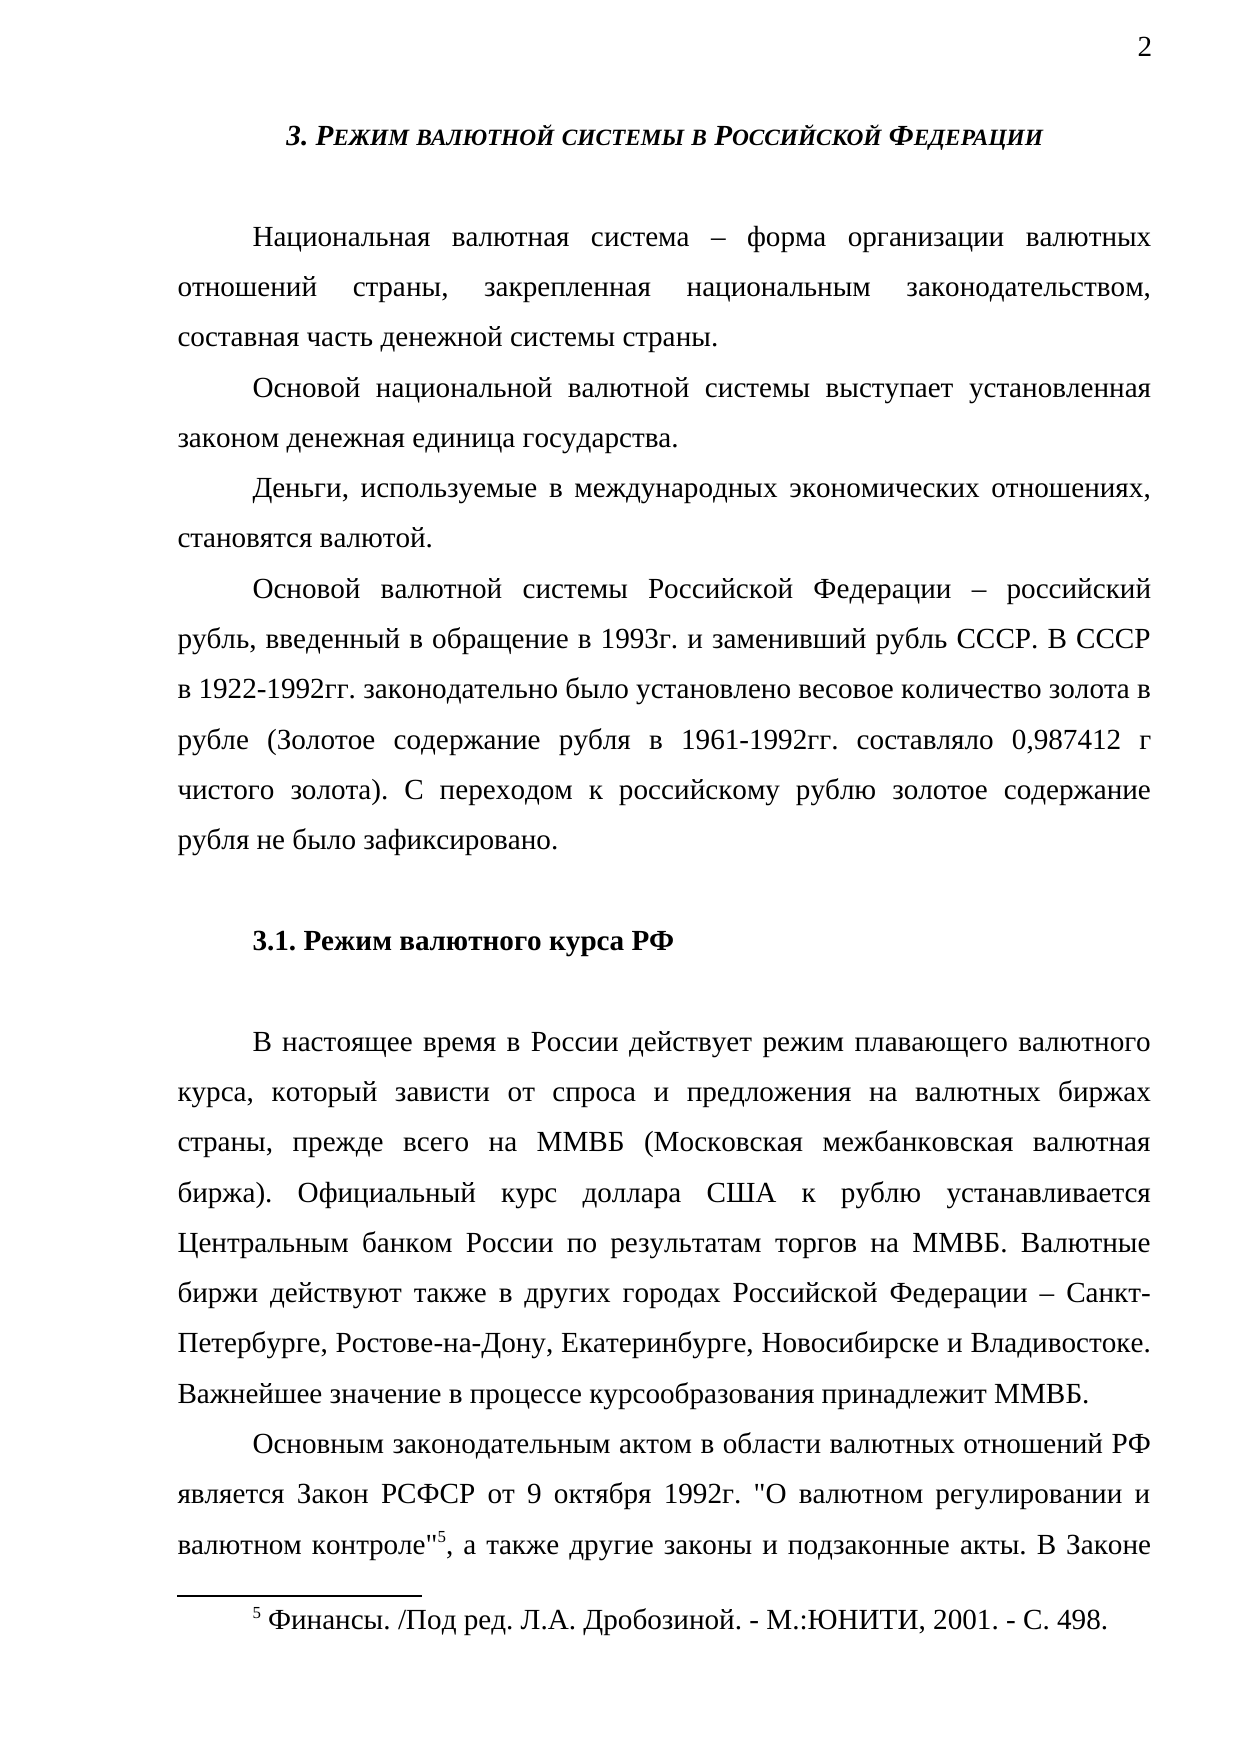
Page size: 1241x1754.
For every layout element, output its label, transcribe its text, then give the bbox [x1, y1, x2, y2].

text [177, 1426, 1152, 1560]
text В настоящее время в России действует режим плавающего валютного курса, который зависти от спроса и предложения на валютных биржах страны, прежде всего на ММВБ (Московская межбанковская валютная биржа). Официальный курс доллара США к рублю устанавливается Центральным банком России по результатам торгов на ММВБ. Валютные биржи действуют также в других городах Российской Федерации – Санкт-Петербурге, Ростове-на-Дону, Екатеринбурге, Новосибирске и Владивостоке. Важнейшее значение в процессе курсообразования принадлежит ММВБ. [177, 1024, 1152, 1409]
text Деньги, используемые в международных экономических отношениях, становятся валютой. [177, 470, 1152, 554]
subtitle 3. Режим валютной системы в Российской Федерации [177, 118, 1152, 152]
subtitle 3.1. Режим валютного курса РФ [177, 923, 1152, 957]
text Основой национальной валютной системы выступает установленная законом денежная единица государства. [177, 370, 1152, 453]
text Основой валютной системы Российской Федерации – российский рубль, введенный в обращение в 1993г. и заменивший рубль СССР. В СССР в 1922-1992гг. законодательно было установлено весовое количество золота в рубле (Золотое содержание рубля в 1961-1992гг. составляло 0,987412 г чистого золота). С переходом к российскому рублю золотое содержание рубля не было зафиксировано. [177, 571, 1152, 856]
text Национальная валютная система – форма организации валютных отношений страны, закрепленная национальным законодательством, составная часть денежной системы страны. [177, 219, 1152, 353]
